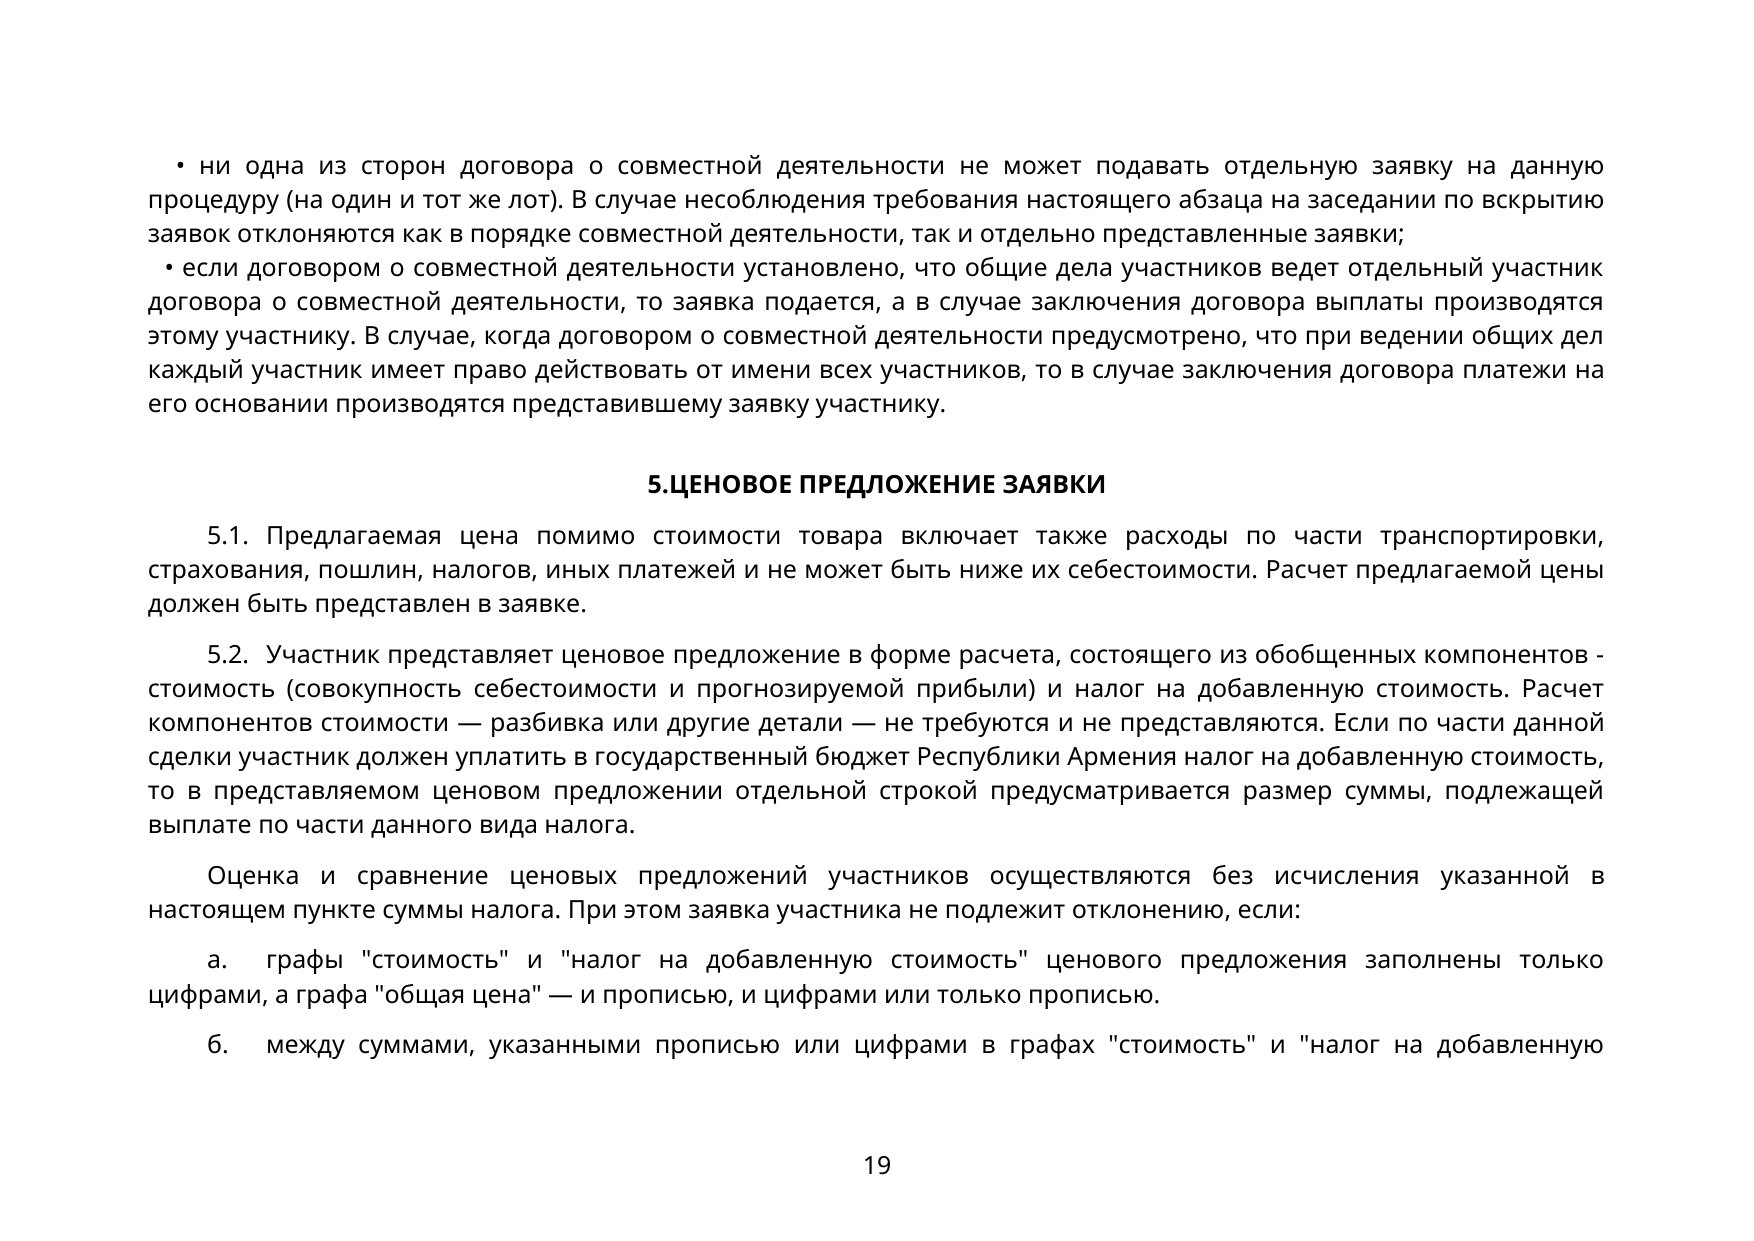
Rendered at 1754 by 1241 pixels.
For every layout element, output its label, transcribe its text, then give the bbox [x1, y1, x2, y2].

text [148, 1027, 1606, 1061]
text 5.2. Участник представляет ценовое предложение в форме расчета, состоящего из обобщенных компонентов - стоимость (совокупность себестоимости и прогнозируемой прибыли) и налог на добавленную стоимость. Расчет компонентов стоимости — разбивка или другие детали — не требуются и не представляются. Если по части данной сделки участник должен уплатить в государственный бюджет Республики Армения налог на добавленную стоимость, то в представляемом ценовом предложении отдельной строкой предусматривается размер суммы, подлежащей выплате по части данного вида налога. [148, 636, 1606, 841]
text Оценка и сравнение ценовых предложений участников осуществляются без исчисления указанной в настоящем пункте суммы налога. При этом заявка участника не подлежит отклонению, если: [148, 857, 1606, 926]
text а. графы "стоимость" и "налог на добавленную стоимость" ценового предложения заполнены только цифрами, а графа "общая цена" — и прописью, и цифрами или только прописью. [148, 942, 1606, 1010]
text • ни одна из сторон договора о совместной деятельности не может подавать отдельную заявку на данную процедуру (на один и тот же лот). В случае несоблюдения требования настоящего абзаца на заседании по вскрытию заявок отклоняются как в порядке совместной деятельности, так и отдельно представленные заявки; [148, 148, 1606, 250]
text • если договором о совместной деятельности установлено, что общие дела участников ведет отдельный участник договора о совместной деятельности, то заявка подается, а в случае заключения договора выплаты производятся этому участнику. В случае, когда договором о совместной деятельности предусмотрено, что при ведении общих дел каждый участник имеет право действовать от имени всех участников, то в случае заключения договора платежи на его основании производятся представившему заявку участнику. [148, 250, 1606, 420]
text 5.ЦЕНОВОЕ ПРЕДЛОЖЕНИЕ ЗАЯВКИ [148, 467, 1606, 501]
text 5.1. Предлагаемая цена помимо стоимости товара включает также расходы по части транспортировки, страхования, пошлин, налогов, иных платежей и не может быть ниже их себестоимости. Расчет предлагаемой цены должен быть представлен в заявке. [148, 517, 1606, 620]
